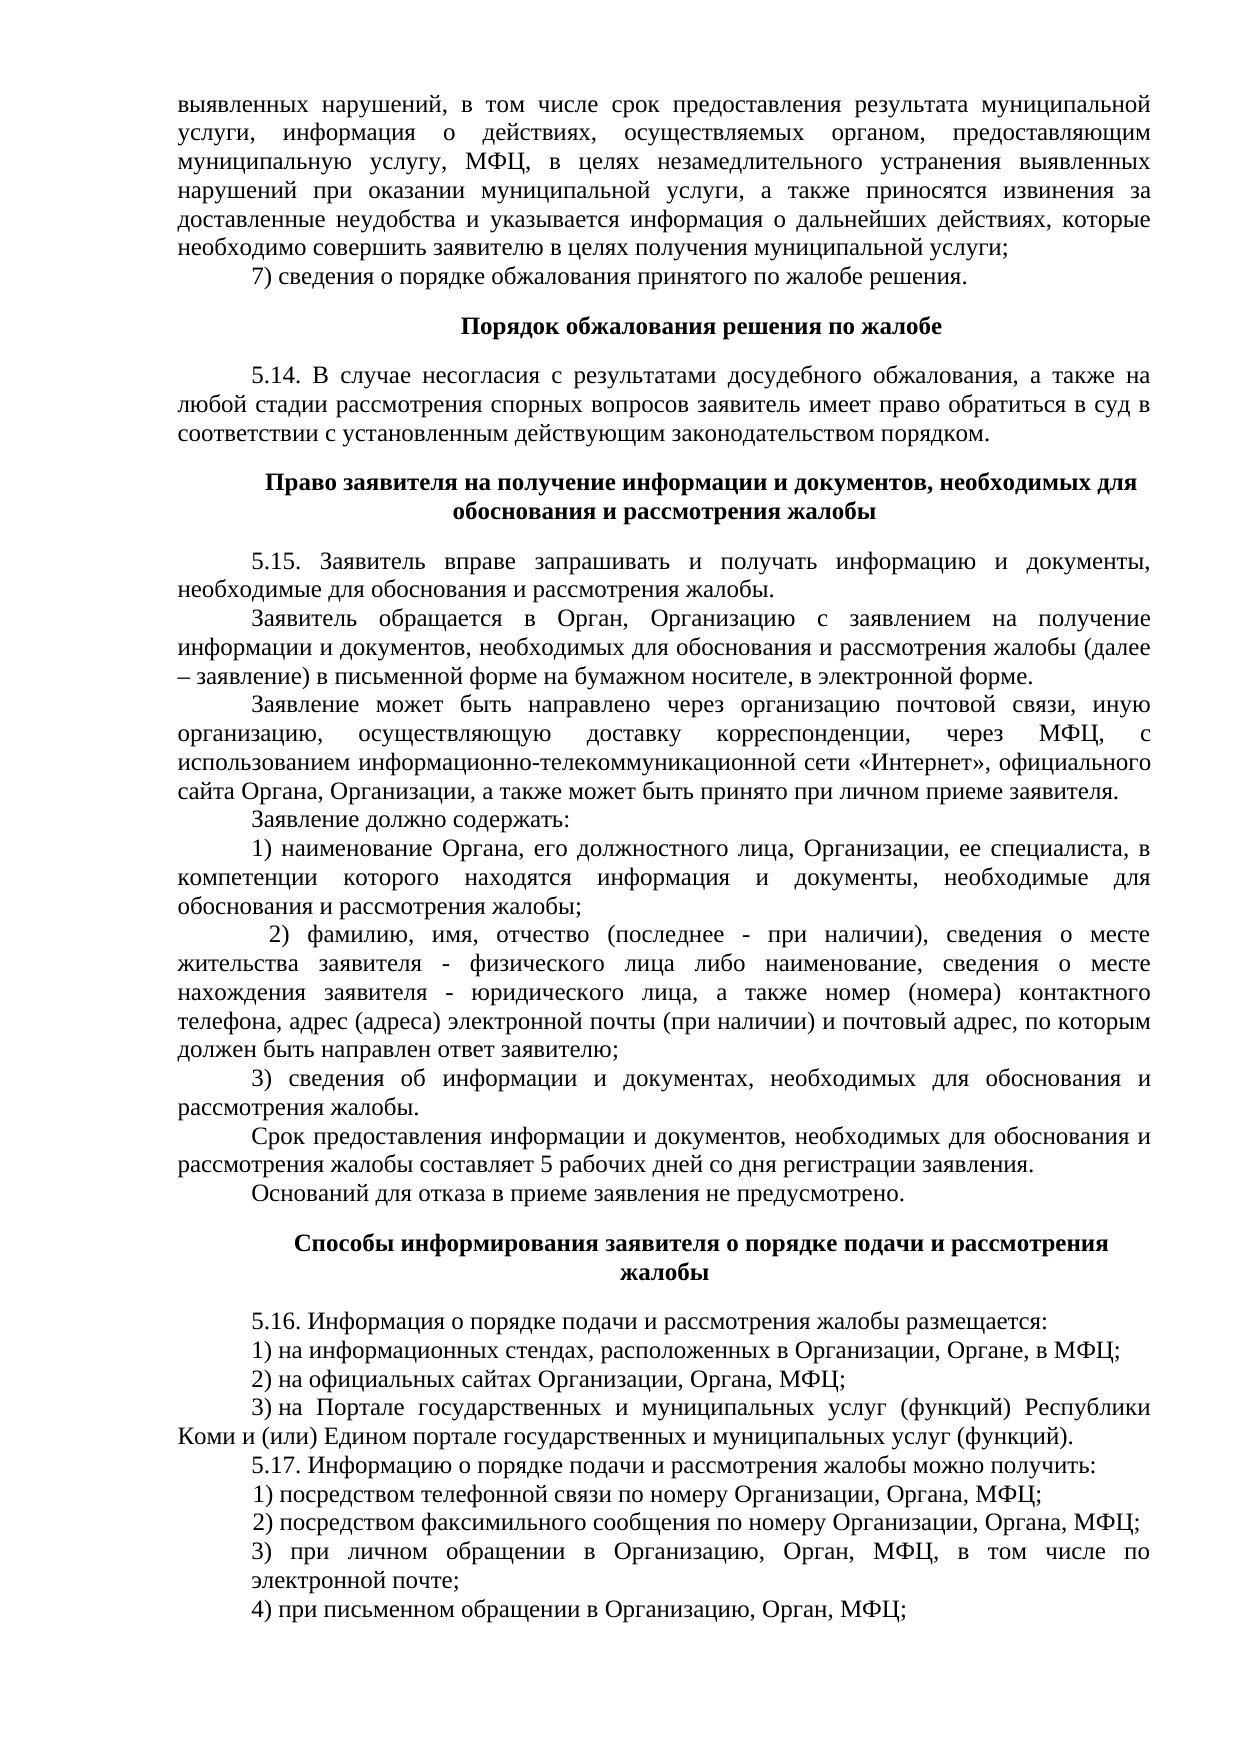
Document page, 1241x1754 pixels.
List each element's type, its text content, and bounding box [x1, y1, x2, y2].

text 2) фамилию, имя, отчество (последнее - при наличии), сведения о месте жительства заявителя - физического лица либо наименование, сведения о месте нахождения заявителя - юридического лица, а также номер (номера) контактного телефона, адрес (адреса) электронной почты (при наличии) и почтовый адрес, по которым должен быть направлен ответ заявителю; [177, 919, 1152, 1063]
text Заявитель обращается в Орган, Организацию с заявлением на получение информации и документов, необходимых для обоснования и рассмотрения жалобы (далее – заявление) в письменной форме на бумажном носителе, в электронной форме. [177, 603, 1152, 689]
text Срок предоставления информации и документов, необходимых для обоснования и рассмотрения жалобы составляет 5 рабочих дней со дня регистрации заявления. [177, 1121, 1152, 1178]
list на Портале государственных и муниципальных услуг (функций) Республики Коми и (или) Едином портале государственных и муниципальных услуг (функций). [177, 1392, 1152, 1450]
text 7) сведения о порядке обжалования принятого по жалобе решения. [177, 261, 1152, 290]
text 1) наименование Органа, его должностного лица, Организации, ее специалиста, в компетенции которого находятся информация и документы, необходимые для обоснования и рассмотрения жалобы; [177, 833, 1152, 919]
text 1) на информационных стендах, расположенных в Организации, Органе, в МФЦ; [251, 1335, 1152, 1364]
text Заявление может быть направлено через организацию почтовой связи, иную организацию, осуществляющую доставку корреспонденции, через МФЦ, с использованием информационно-телекоммуникационной сети «Интернет», официального сайта Органа, Организации, а также может быть принято при личном приеме заявителя. [177, 689, 1152, 804]
text 4) при письменном обращении в Организацию, Орган, МФЦ; [251, 1594, 1152, 1622]
text 5.14. В случае несогласия с результатами досудебного обжалования, а также на любой стадии рассмотрения спорных вопросов заявитель имеет право обратиться в суд в соответствии с установленным действующим законодательством порядком. [177, 360, 1152, 447]
text 5.15. Заявитель вправе запрашивать и получать информацию и документы, необходимые для обоснования и рассмотрения жалобы. [177, 546, 1152, 603]
text Право заявителя на получение информации и документов, необходимых для обоснования и рассмотрения жалобы [177, 467, 1152, 525]
text 2) на официальных сайтах Организации, Органа, МФЦ; [251, 1364, 1152, 1392]
text 1) посредством телефонной связи по номеру Организации, Органа, МФЦ; [177, 1479, 1152, 1507]
text 3) сведения об информации и документах, необходимых для обоснования и рассмотрения жалобы. [177, 1063, 1152, 1121]
text Оснований для отказа в приеме заявления не предусмотрено. [177, 1178, 1152, 1207]
text 5.16. Информация о порядке подачи и рассмотрения жалобы размещается: [177, 1306, 1152, 1335]
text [177, 89, 1152, 261]
text Заявление должно содержать: [177, 804, 1152, 833]
text 2) посредством факсимильного сообщения по номеру Организации, Органа, МФЦ; [177, 1507, 1152, 1536]
text 3) при личном обращении в Организацию, Орган, МФЦ, в том числе по электронной почте; [251, 1536, 1152, 1594]
text Способы информирования заявителя о порядке подачи и рассмотрения жалобы [177, 1228, 1152, 1285]
text Порядок обжалования решения по жалобе [177, 311, 1152, 339]
text 5.17. Информацию о порядке подачи и рассмотрения жалобы можно получить: [177, 1450, 1152, 1479]
